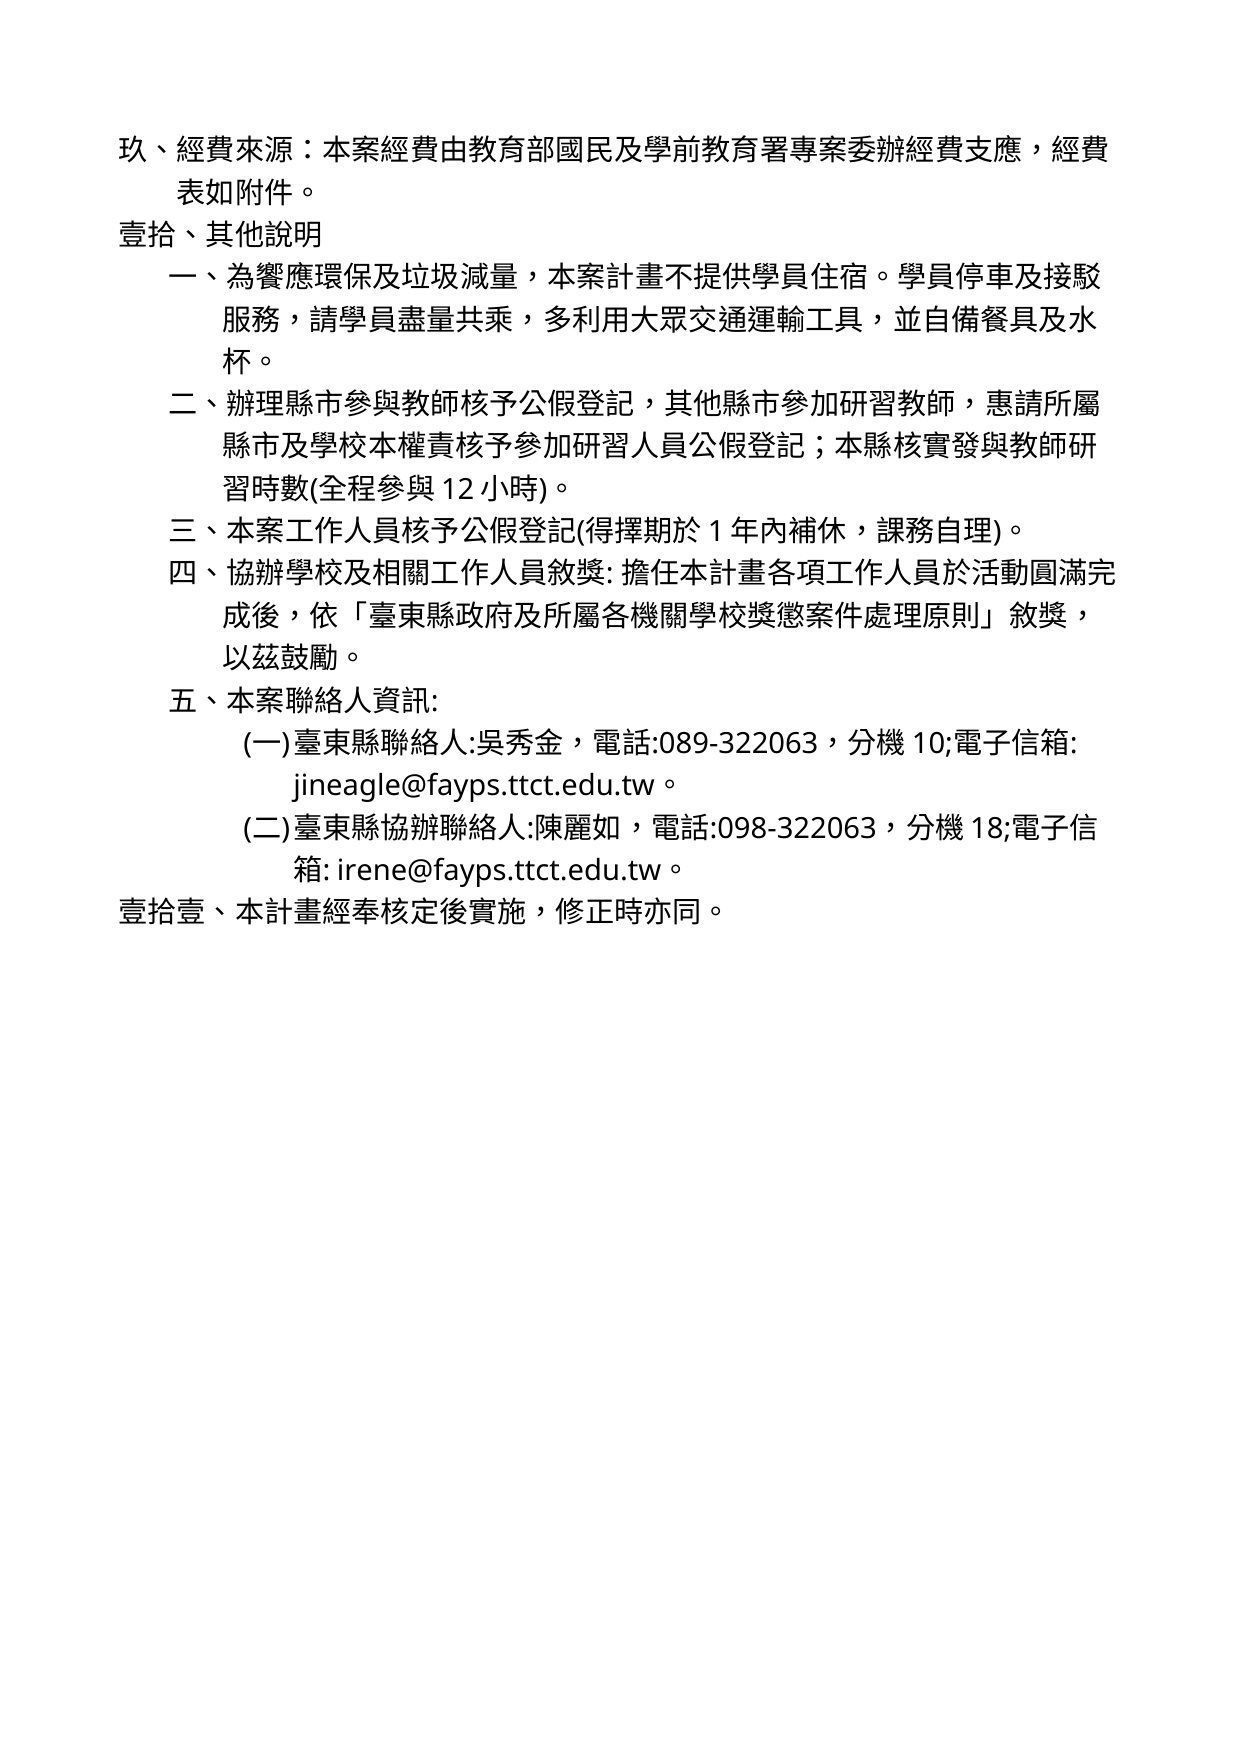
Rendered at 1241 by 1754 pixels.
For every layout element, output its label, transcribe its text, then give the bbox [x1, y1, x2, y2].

text 玖、經費來源：本案經費由教育部國民及學前教育署專案委辦經費支應，經費表如附件。 [118, 127, 1122, 212]
text 三、本案工作人員核予公假登記(得擇期於1年內補休，課務自理)。 [168, 508, 1122, 550]
text 一、為饗應環保及垃圾減量，本案計畫不提供學員住宿。學員停車及接駁服務，請學員盡量共乘，多利用大眾交通運輸工具，並自備餐具及水杯。 [168, 254, 1122, 381]
list 臺東縣協辦聯絡人:陳麗如，電話:098-322063，分機18;電子信箱: irene@fayps.ttct.edu.tw。 [243, 804, 1122, 889]
text 壹拾壹、本計畫經奉核定後實施，修正時亦同。 [118, 889, 1122, 931]
text 二、辦理縣市參與教師核予公假登記，其他縣市參加研習教師，惠請所屬縣市及學校本權責核予參加研習人員公假登記；本縣核實發與教師研習時數(全程參與12小時)。 [168, 381, 1122, 508]
list 臺東縣聯絡人:吳秀金，電話:089-322063，分機10;電子信箱: jineagle@fayps.ttct.edu.tw。 [243, 719, 1122, 804]
text 壹拾、其他說明 [118, 212, 1122, 254]
text 四、協辦學校及相關工作人員敘獎: 擔任本計畫各項工作人員於活動圓滿完成後，依「臺東縣政府及所屬各機關學校獎懲案件處理原則」敘獎，以茲鼓勵。 [168, 550, 1122, 677]
text 五、本案聯絡人資訊: [168, 677, 1122, 719]
